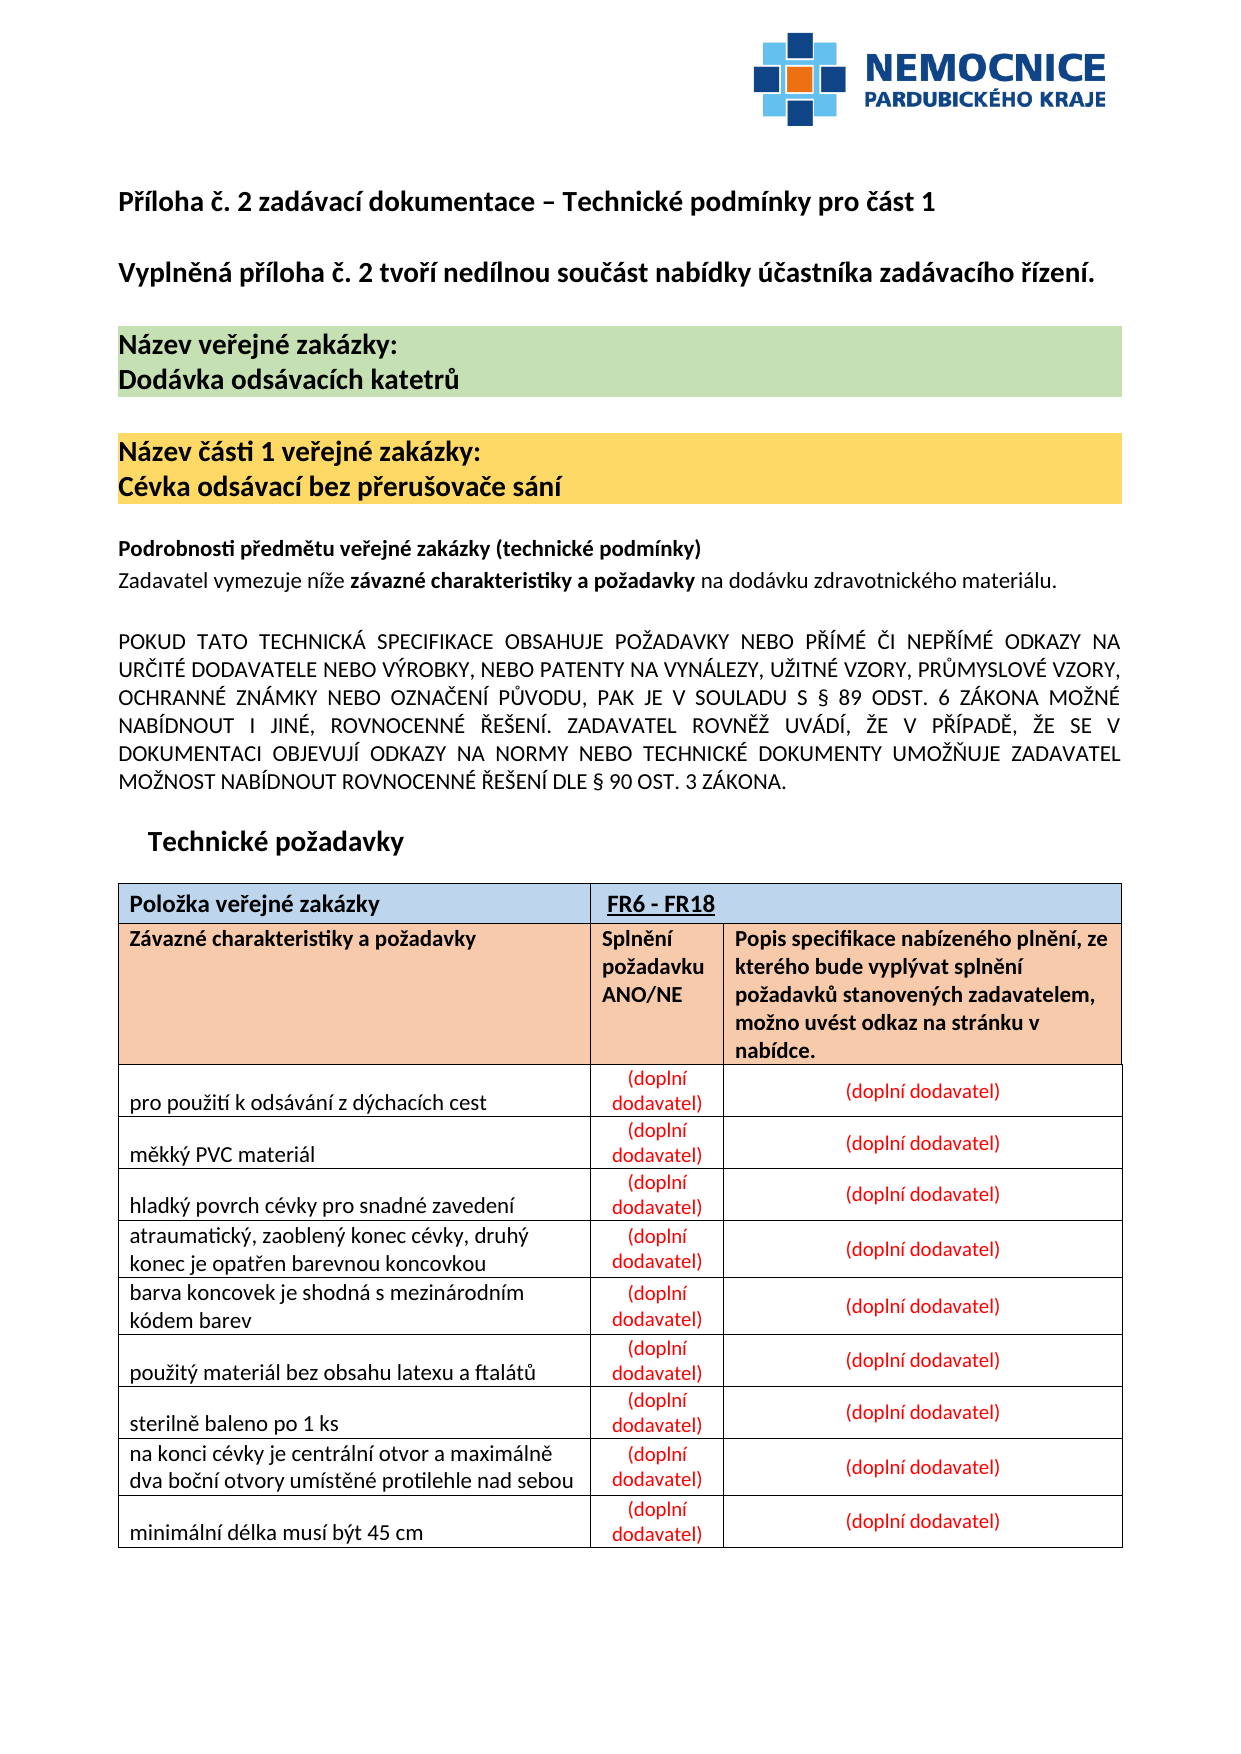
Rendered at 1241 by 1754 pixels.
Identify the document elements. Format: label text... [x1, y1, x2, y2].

table_cell minimální délka musí být 45 cm [119, 1496, 590, 1547]
table_cell (doplní dodavatel) [591, 1387, 723, 1438]
table_cell Závazné charakteristiky a požadavky [119, 924, 590, 1064]
table_cell Popis specifikace nabízeného plnění, ze kterého bude vyplývat splnění požadavků stanovených zadavatelem, možno uvést odkaz na stránku v nabídce. [724, 924, 1121, 1064]
table_cell sterilně baleno po 1 ks [119, 1387, 590, 1438]
table_cell (doplní dodavatel) [724, 1278, 1122, 1334]
text Vyplněná příloha č. 2 tvoří nedílnou součást nabídky účastníka zadávacího řízení. [118, 254, 1122, 290]
table_cell použitý materiál bez obsahu latexu a ftalátů [119, 1335, 590, 1386]
table_cell (doplní dodavatel) [724, 1221, 1122, 1277]
table_cell (doplní dodavatel) [591, 1065, 723, 1116]
table_cell (doplní dodavatel) [724, 1117, 1122, 1168]
text Název části 1 veřejné zakázky: [118, 433, 1122, 468]
picture [752, 32, 1106, 127]
subtitle Název veřejné zakázky: [118, 326, 1122, 361]
table_cell (doplní dodavatel) [724, 1387, 1122, 1438]
table_cell (doplní dodavatel) [591, 1221, 723, 1277]
table_cell hladký povrch cévky pro snadné zavedení [119, 1169, 590, 1220]
table_cell (doplní dodavatel) [724, 1439, 1122, 1495]
table_cell (doplní dodavatel) [591, 1439, 723, 1495]
text Podrobnosti předmětu veřejné zakázky (technické podmínky) [118, 534, 1122, 562]
table_cell atraumatický, zaoblený konec cévky, druhý konec je opatřen barevnou koncovkou [119, 1221, 590, 1277]
table_header Položka veřejné zakázky [119, 884, 590, 923]
text Zadavatel vymezuje níže závazné charakteristiky a požadavky na dodávku zdravotnického materiálu. [118, 567, 1122, 595]
table_cell na konci cévky je centrální otvor a maximálně dva boční otvory umístěné protilehle nad sebou [119, 1439, 590, 1495]
subtitle Dodávka odsávacích katetrů [118, 361, 1122, 397]
table_cell (doplní dodavatel) [591, 1278, 723, 1334]
table_cell (doplní dodavatel) [591, 1169, 723, 1220]
table_cell měkký PVC materiál [119, 1117, 590, 1168]
table_cell pro použití k odsávání z dýchacích cest [119, 1065, 590, 1116]
table_cell (doplní dodavatel) [591, 1117, 723, 1168]
table_cell Splnění požadavku ANO/NE [591, 924, 723, 1064]
table_cell (doplní dodavatel) [724, 1335, 1122, 1386]
table_cell (doplní dodavatel) [591, 1496, 723, 1547]
table_cell barva koncovek je shodná s mezinárodním kódem barev [119, 1278, 590, 1334]
text Příloha č. 2 zadávací dokumentace – Technické podmínky pro část 1 [118, 183, 1122, 219]
table_header FR6 - FR18 [591, 884, 1121, 923]
table_cell (doplní dodavatel) [591, 1335, 723, 1386]
table_cell (doplní dodavatel) [724, 1496, 1122, 1547]
table_cell (doplní dodavatel) [724, 1169, 1122, 1220]
text POKUD TATO TECHNICKÁ SPECIFIKACE OBSAHUJE POŽADAVKY NEBO PŘÍMÉ ČI NEPŘÍMÉ ODKAZY NA URČITÉ DODAVATELE NEBO VÝROBKY, NEBO PATENTY NA VYNÁLEZY, UŽITNÉ VZORY, PRŮMYSLOVÉ VZORY, OCHRANNÉ ZNÁMKY NEBO OZNAČENÍ PŮVODU, PAK JE V SOULADU S § 89 ODST. 6 ZÁKONA MOŽNÉ NABÍDNOUT I JINÉ, ROVNOCENNÉ ŘEŠENÍ. ZADAVATEL ROVNĚŽ UVÁDÍ, ŽE V PŘÍPADĚ, ŽE SE V DOKUMENTACI OBJEVUJÍ ODKAZY NA NORMY NEBO TECHNICKÉ DOKUMENTY UMOŽŇUJE ZADAVATEL MOŽNOST NABÍDNOUT ROVNOCENNÉ ŘEŠENÍ DLE § 90 OST. 3 ZÁKONA. [118, 627, 1122, 795]
table_cell (doplní dodavatel) [724, 1065, 1122, 1116]
text Cévka odsávací bez přerušovače sání [118, 468, 1122, 504]
subtitle Technické požadavky [148, 823, 1122, 859]
